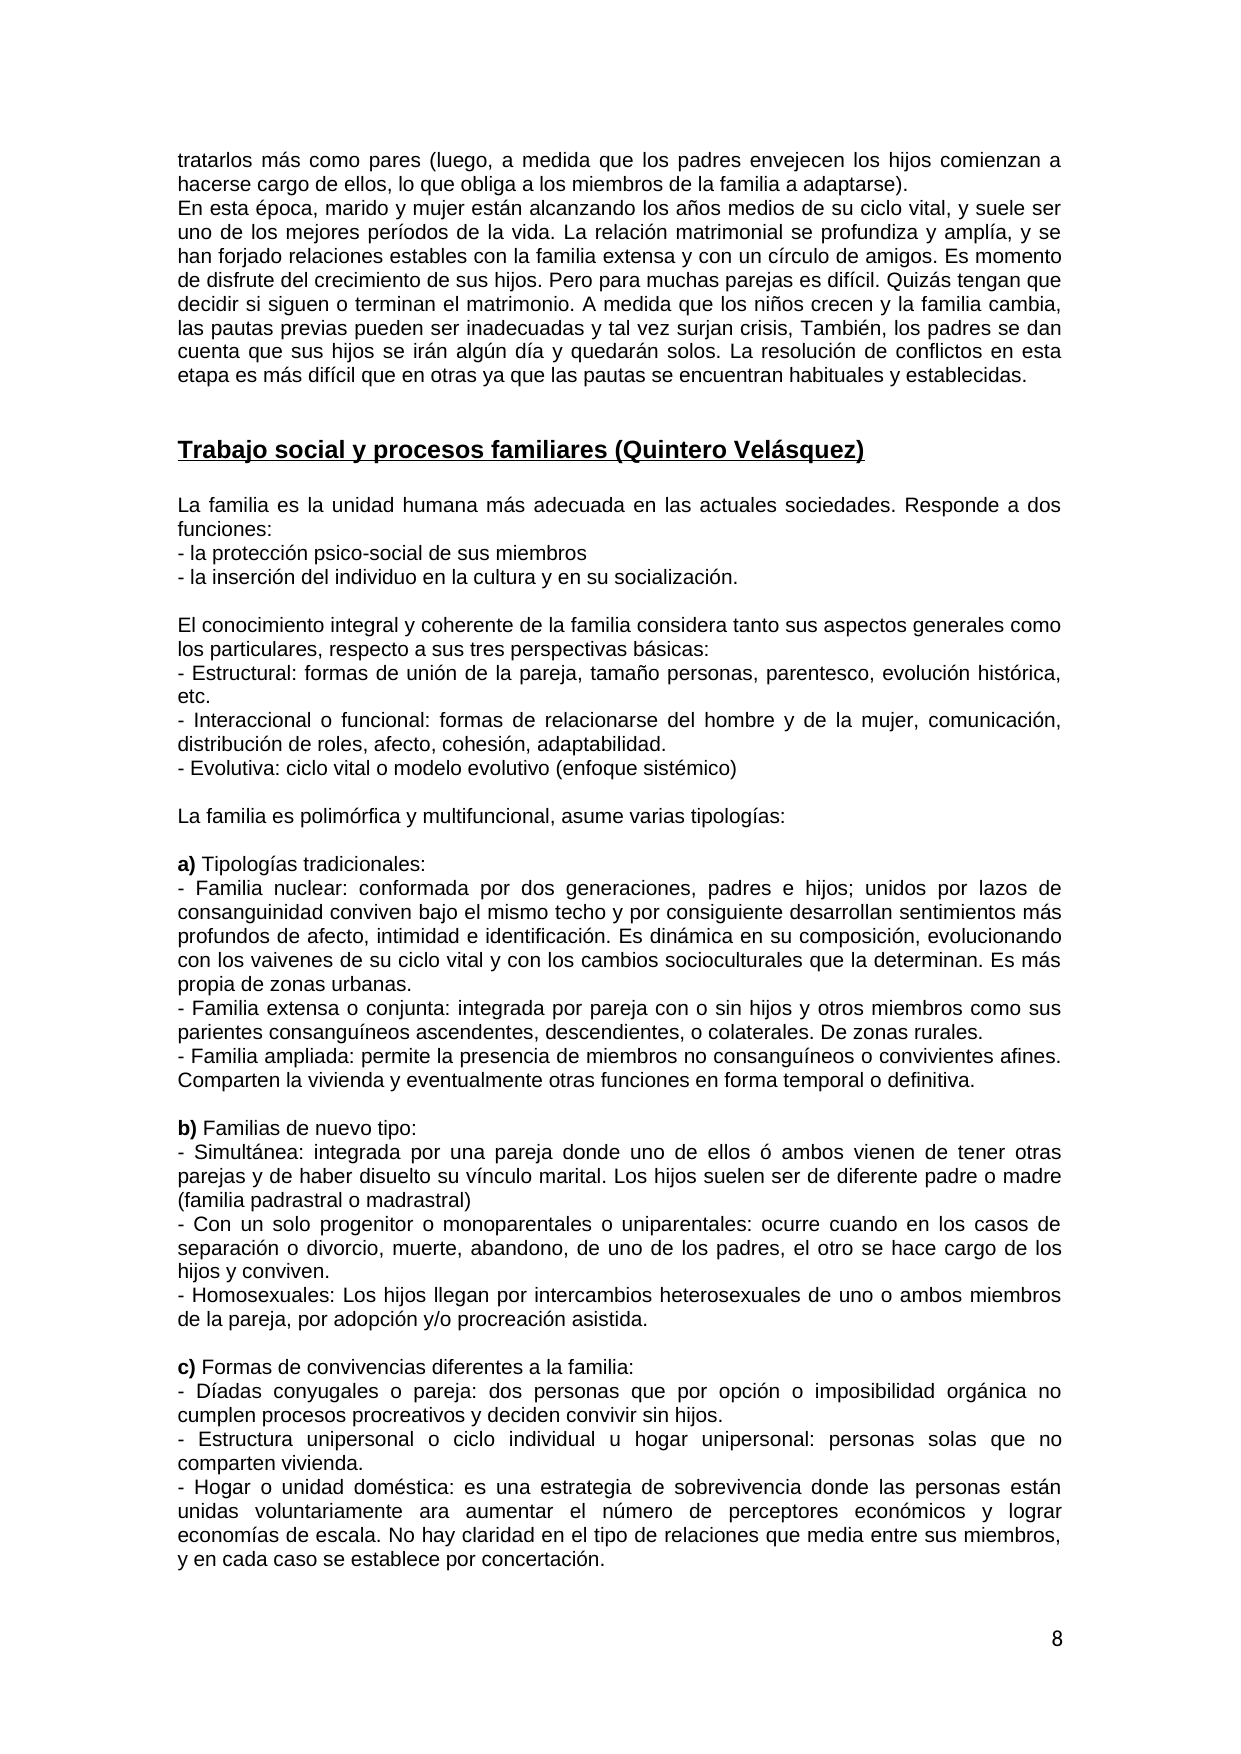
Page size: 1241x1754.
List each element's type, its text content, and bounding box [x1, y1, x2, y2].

text - Con un solo progenitor o monoparentales o uniparentales: ocurre cuando en los casos de separación o divorcio, muerte, abandono, de uno de los padres, el otro se hace cargo de los hijos y conviven. [177, 1211, 1063, 1283]
text - Estructura unipersonal o ciclo individual u hogar unipersonal: personas solas que no comparten vivienda. [177, 1427, 1063, 1475]
text - Díadas conyugales o pareja: dos personas que por opción o imposibilidad orgánica no cumplen procesos procreativos y deciden convivir sin hijos. [177, 1379, 1063, 1427]
text La familia es polimórfica y multifuncional, asume varias tipologías: [177, 804, 1063, 828]
text - la protección psico-social de sus miembros [177, 541, 1063, 564]
text Trabajo social y procesos familiares (Quintero Velásquez) [177, 435, 1063, 464]
text - Interaccional o funcional: formas de relacionarse del hombre y de la mujer, comunicación, distribución de roles, afecto, cohesión, adaptabilidad. [177, 708, 1063, 756]
text - Simultánea: integrada por una pareja donde uno de ellos ó ambos vienen de tener otras parejas y de haber disuelto su vínculo marital. Los hijos suelen ser de diferente padre o madre (familia padrastral o madrastral) [177, 1139, 1063, 1211]
text La familia es la unidad humana más adecuada en las actuales sociedades. Responde a dos funciones: [177, 493, 1063, 541]
text - Familia nuclear: conformada por dos generaciones, padres e hijos; unidos por lazos de consanguinidad conviven bajo el mismo techo y por consiguiente desarrollan sentimientos más profundos de afecto, intimidad e identificación. Es dinámica en su composición, evolucionando con los vaivenes de su ciclo vital y con los cambios socioculturales que la determinan. Es más propia de zonas urbanas. [177, 876, 1063, 996]
text - Estructural: formas de unión de la pareja, tamaño personas, parentesco, evolución histórica, etc. [177, 660, 1063, 708]
text - Familia ampliada: permite la presencia de miembros no consanguíneos o convivientes afines. Comparten la vivienda y eventualmente otras funciones en forma temporal o definitiva. [177, 1044, 1063, 1092]
text - Evolutiva: ciclo vital o modelo evolutivo (enfoque sistémico) [177, 756, 1063, 780]
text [177, 148, 1063, 196]
text En esta época, marido y mujer están alcanzando los años medios de su ciclo vital, y suele ser uno de los mejores períodos de la vida. La relación matrimonial se profundiza y amplía, y se han forjado relaciones estables con la familia extensa y con un círculo de amigos. Es momento de disfrute del crecimiento de sus hijos. Pero para muchas parejas es difícil. Quizás tengan que decidir si siguen o terminan el matrimonio. A medida que los niños crecen y la familia cambia, las pautas previas pueden ser inadecuadas y tal vez surjan crisis, También, los padres se dan cuenta que sus hijos se irán algún día y quedarán solos. La resolución de conflictos en esta etapa es más difícil que en otras ya que las pautas se encuentran habituales y establecidas. [177, 196, 1063, 387]
text b) Familias de nuevo tipo: [177, 1116, 1063, 1139]
text - Familia extensa o conjunta: integrada por pareja con o sin hijos y otros miembros como sus parientes consanguíneos ascendentes, descendientes, o colaterales. De zonas rurales. [177, 996, 1063, 1044]
text El conocimiento integral y coherente de la familia considera tanto sus aspectos generales como los particulares, respecto a sus tres perspectivas básicas: [177, 612, 1063, 660]
text - la inserción del individuo en la cultura y en su socialización. [177, 564, 1063, 588]
text a) Tipologías tradicionales: [177, 852, 1063, 876]
text - Hogar o unidad doméstica: es una estrategia de sobrevivencia donde las personas están unidas voluntariamente ara aumentar el número de perceptores económicos y lograr economías de escala. No hay claridad en el tipo de relaciones que media entre sus miembros, y en cada caso se establece por concertación. [177, 1475, 1063, 1571]
text c) Formas de convivencias diferentes a la familia: [177, 1355, 1063, 1379]
text - Homosexuales: Los hijos llegan por intercambios heterosexuales de uno o ambos miembros de la pareja, por adopción y/o procreación asistida. [177, 1283, 1063, 1331]
